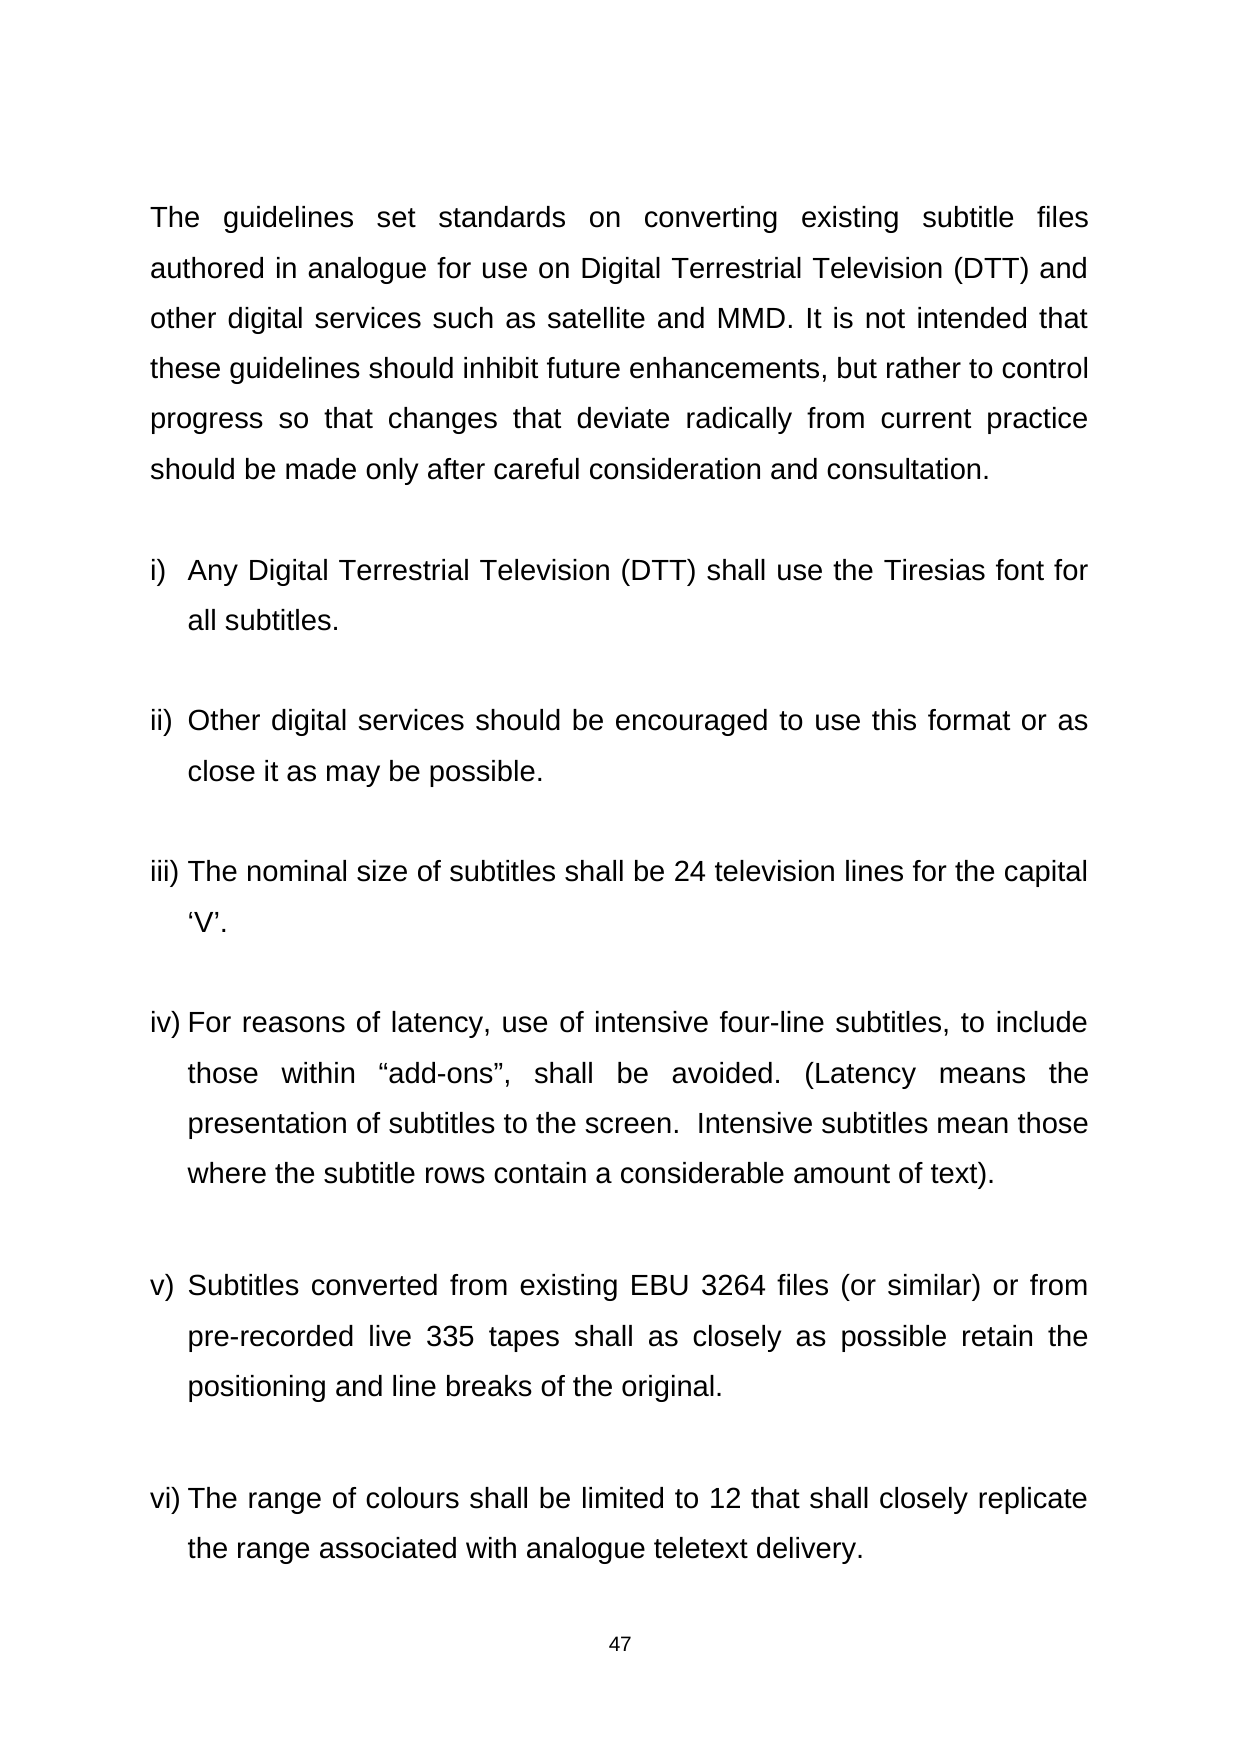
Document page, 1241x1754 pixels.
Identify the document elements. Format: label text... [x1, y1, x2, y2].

list Other digital services should be encouraged to use this format or as close it as may be possible. [150, 703, 1090, 787]
list For reasons of latency, use of intensive four-line subtitles, to include those within “add-ons”, shall be avoided. (Latency means the presentation of subtitles to the screen. Intensive subtitles mean those where the subtitle rows contain a considerable amount of text). [150, 1005, 1090, 1190]
list Any Digital Terrestrial Television (DTT) shall use the Tiresias font for all subtitles. [150, 552, 1090, 636]
text The guidelines set standards on converting existing subtitle files authored in analogue for use on Digital Terrestrial Television (DTT) and other digital services such as satellite and MMD. It is not intended that these guidelines should inhibit future enhancements, but rather to control progress so that changes that deviate radically from current practice should be made only after careful consideration and consultation. [150, 200, 1090, 485]
list The nominal size of subtitles shall be 24 television lines for the capital ‘V’. [150, 854, 1090, 938]
list Subtitles converted from existing EBU 3264 files (or similar) or from pre-recorded live 335 tapes shall as closely as possible retain the positioning and line breaks of the original. [150, 1268, 1090, 1402]
list The range of colours shall be limited to 12 that shall closely replicate the range associated with analogue teletext delivery. [150, 1481, 1090, 1565]
